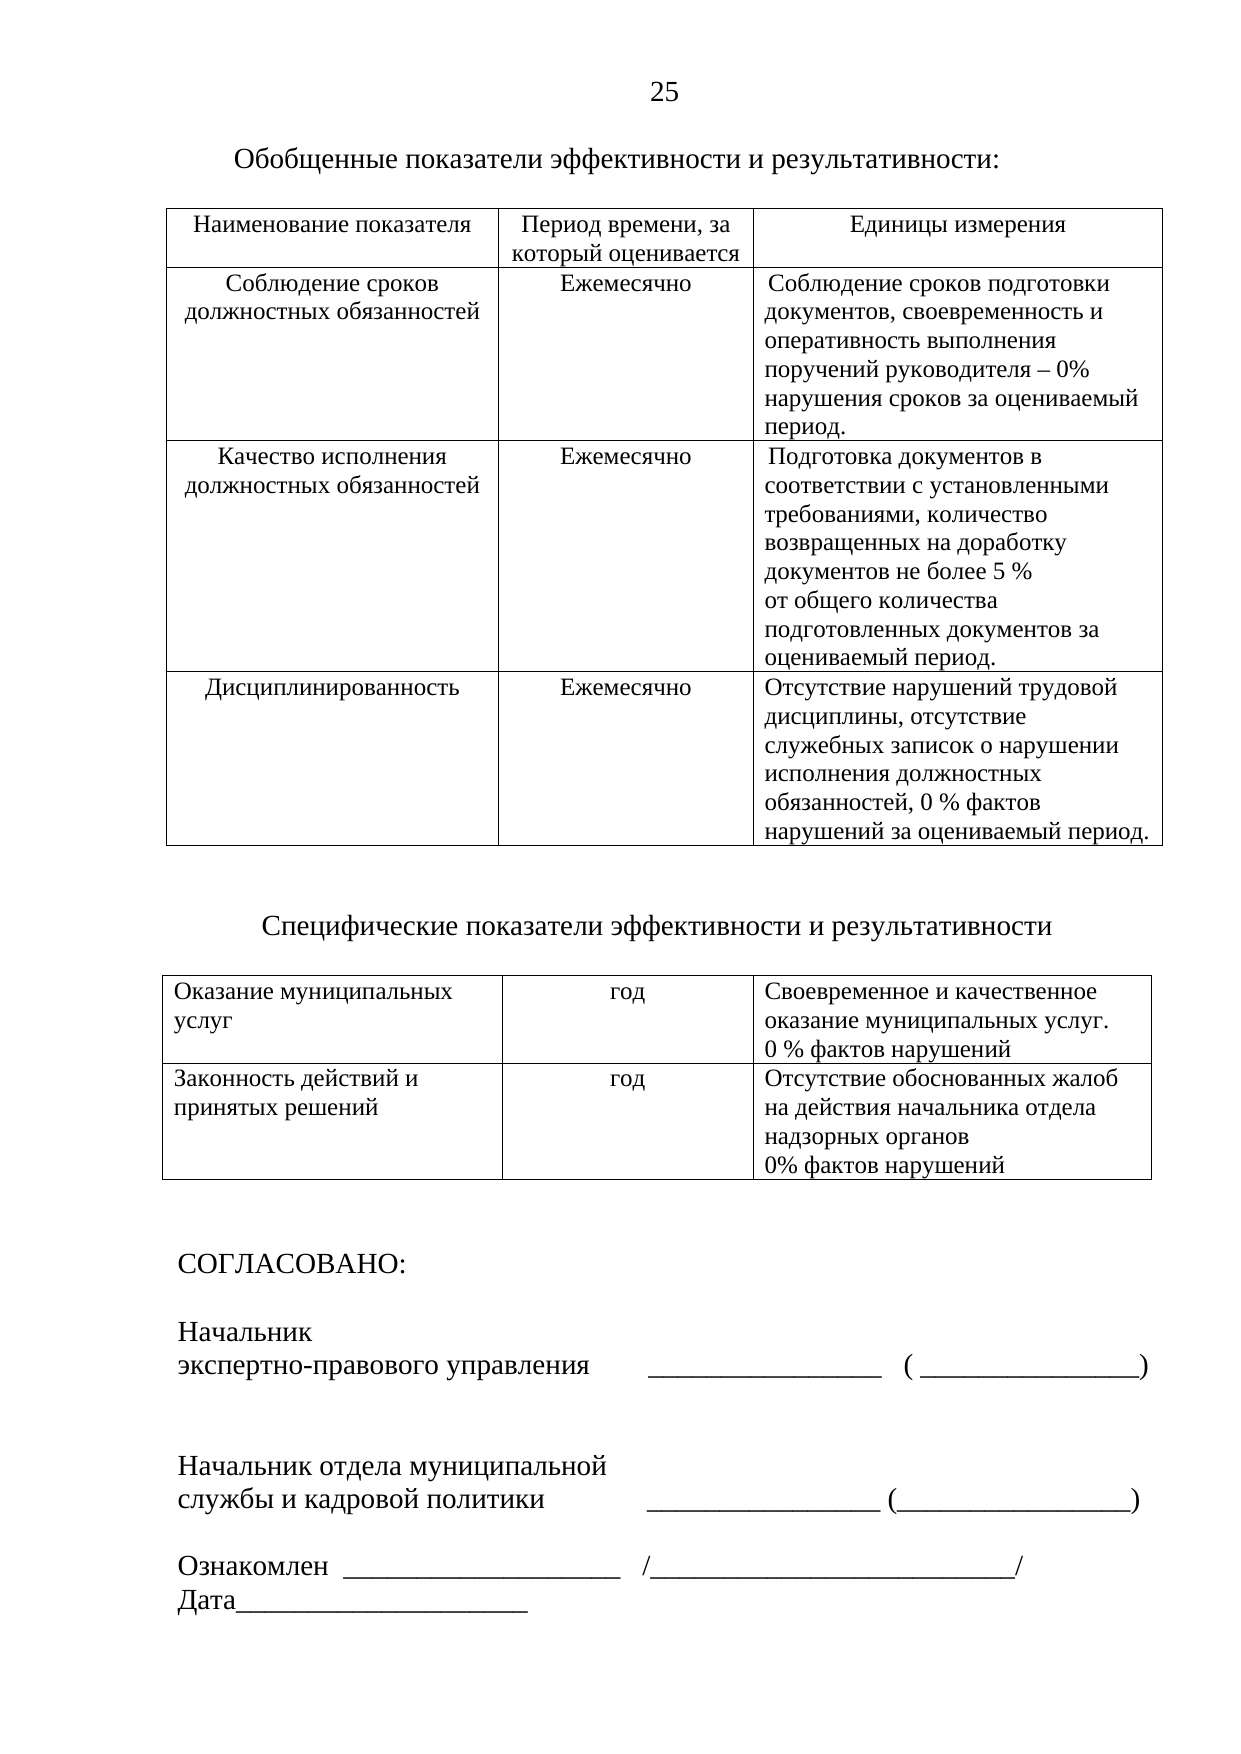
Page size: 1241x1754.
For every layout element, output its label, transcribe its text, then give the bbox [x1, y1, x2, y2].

text экспертно-правового управления ________________ ( _______________) [177, 1347, 1152, 1381]
table_cell Ежемесячно [499, 268, 753, 440]
table_cell Качество исполнения должностных обязанностей [167, 441, 498, 671]
table_cell Своевременное и качественное оказание муниципальных услуг. 0 % фактов нарушений [754, 976, 1151, 1062]
table_cell Ежемесячно [499, 672, 753, 845]
text Начальник отдела муниципальной [177, 1448, 1152, 1481]
text Дата____________________ [177, 1582, 1152, 1616]
table_cell Оказание муниципальных услуг [163, 976, 502, 1062]
table_cell Подготовка документов в соответствии с установленными требованиями, количество возвращенных на доработку документов не более 5 % от общего количества подготовленных документов за оцениваемый период. [754, 441, 1162, 671]
table_cell Отсутствие нарушений трудовой дисциплины, отсутствие служебных записок о нарушении исполнения должностных обязанностей, 0 % фактов нарушений за оцениваемый период. [754, 672, 1162, 845]
text службы и кадровой политики ________________ (________________) [177, 1481, 1152, 1515]
table_cell год [503, 1064, 753, 1178]
table_cell Соблюдение сроков должностных обязанностей [167, 268, 498, 440]
table_header Период времени, за который оценивается [499, 209, 753, 267]
text СОГЛАСОВАНО: [177, 1247, 1152, 1280]
text Ознакомлен ___________________ /_________________________/ [177, 1548, 1152, 1582]
table_cell год [503, 976, 753, 1062]
table_cell Дисциплинированность [167, 672, 498, 845]
table_cell Ежемесячно [499, 441, 753, 671]
text Начальник [177, 1314, 1152, 1347]
table_header Наименование показателя [167, 209, 498, 267]
table_header Специфические показатели эффективности и результативности [163, 908, 1152, 975]
table_cell Законность действий и принятых решений [163, 1064, 502, 1178]
text Обобщенные показатели эффективности и результативности: [177, 141, 1152, 174]
table_cell Отсутствие обоснованных жалоб на действия начальника отдела надзорных органов 0% фактов нарушений [754, 1064, 1151, 1178]
table_cell Соблюдение сроков подготовки документов, своевременность и оперативность выполнения поручений руководителя – 0% нарушения сроков за оцениваемый период. [754, 268, 1162, 440]
table_header Единицы измерения [754, 209, 1162, 267]
